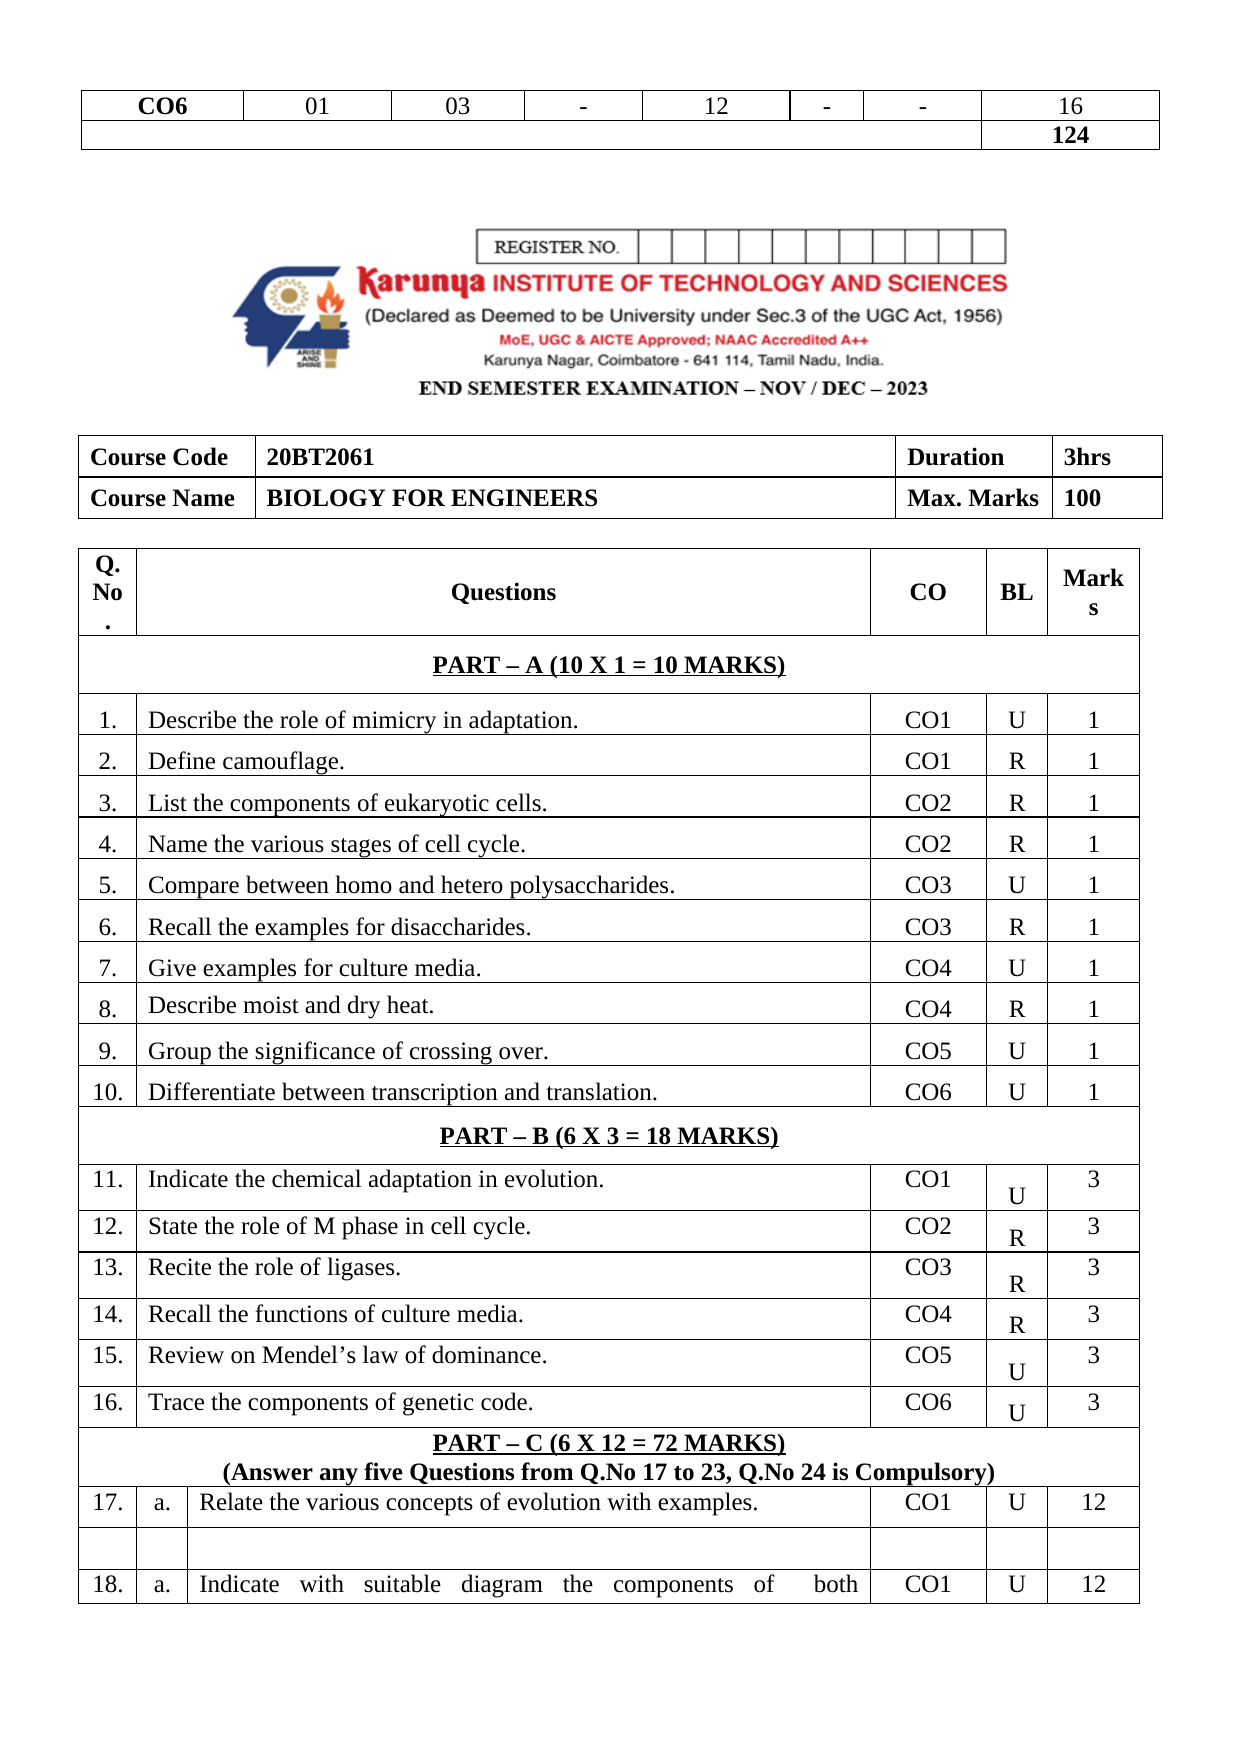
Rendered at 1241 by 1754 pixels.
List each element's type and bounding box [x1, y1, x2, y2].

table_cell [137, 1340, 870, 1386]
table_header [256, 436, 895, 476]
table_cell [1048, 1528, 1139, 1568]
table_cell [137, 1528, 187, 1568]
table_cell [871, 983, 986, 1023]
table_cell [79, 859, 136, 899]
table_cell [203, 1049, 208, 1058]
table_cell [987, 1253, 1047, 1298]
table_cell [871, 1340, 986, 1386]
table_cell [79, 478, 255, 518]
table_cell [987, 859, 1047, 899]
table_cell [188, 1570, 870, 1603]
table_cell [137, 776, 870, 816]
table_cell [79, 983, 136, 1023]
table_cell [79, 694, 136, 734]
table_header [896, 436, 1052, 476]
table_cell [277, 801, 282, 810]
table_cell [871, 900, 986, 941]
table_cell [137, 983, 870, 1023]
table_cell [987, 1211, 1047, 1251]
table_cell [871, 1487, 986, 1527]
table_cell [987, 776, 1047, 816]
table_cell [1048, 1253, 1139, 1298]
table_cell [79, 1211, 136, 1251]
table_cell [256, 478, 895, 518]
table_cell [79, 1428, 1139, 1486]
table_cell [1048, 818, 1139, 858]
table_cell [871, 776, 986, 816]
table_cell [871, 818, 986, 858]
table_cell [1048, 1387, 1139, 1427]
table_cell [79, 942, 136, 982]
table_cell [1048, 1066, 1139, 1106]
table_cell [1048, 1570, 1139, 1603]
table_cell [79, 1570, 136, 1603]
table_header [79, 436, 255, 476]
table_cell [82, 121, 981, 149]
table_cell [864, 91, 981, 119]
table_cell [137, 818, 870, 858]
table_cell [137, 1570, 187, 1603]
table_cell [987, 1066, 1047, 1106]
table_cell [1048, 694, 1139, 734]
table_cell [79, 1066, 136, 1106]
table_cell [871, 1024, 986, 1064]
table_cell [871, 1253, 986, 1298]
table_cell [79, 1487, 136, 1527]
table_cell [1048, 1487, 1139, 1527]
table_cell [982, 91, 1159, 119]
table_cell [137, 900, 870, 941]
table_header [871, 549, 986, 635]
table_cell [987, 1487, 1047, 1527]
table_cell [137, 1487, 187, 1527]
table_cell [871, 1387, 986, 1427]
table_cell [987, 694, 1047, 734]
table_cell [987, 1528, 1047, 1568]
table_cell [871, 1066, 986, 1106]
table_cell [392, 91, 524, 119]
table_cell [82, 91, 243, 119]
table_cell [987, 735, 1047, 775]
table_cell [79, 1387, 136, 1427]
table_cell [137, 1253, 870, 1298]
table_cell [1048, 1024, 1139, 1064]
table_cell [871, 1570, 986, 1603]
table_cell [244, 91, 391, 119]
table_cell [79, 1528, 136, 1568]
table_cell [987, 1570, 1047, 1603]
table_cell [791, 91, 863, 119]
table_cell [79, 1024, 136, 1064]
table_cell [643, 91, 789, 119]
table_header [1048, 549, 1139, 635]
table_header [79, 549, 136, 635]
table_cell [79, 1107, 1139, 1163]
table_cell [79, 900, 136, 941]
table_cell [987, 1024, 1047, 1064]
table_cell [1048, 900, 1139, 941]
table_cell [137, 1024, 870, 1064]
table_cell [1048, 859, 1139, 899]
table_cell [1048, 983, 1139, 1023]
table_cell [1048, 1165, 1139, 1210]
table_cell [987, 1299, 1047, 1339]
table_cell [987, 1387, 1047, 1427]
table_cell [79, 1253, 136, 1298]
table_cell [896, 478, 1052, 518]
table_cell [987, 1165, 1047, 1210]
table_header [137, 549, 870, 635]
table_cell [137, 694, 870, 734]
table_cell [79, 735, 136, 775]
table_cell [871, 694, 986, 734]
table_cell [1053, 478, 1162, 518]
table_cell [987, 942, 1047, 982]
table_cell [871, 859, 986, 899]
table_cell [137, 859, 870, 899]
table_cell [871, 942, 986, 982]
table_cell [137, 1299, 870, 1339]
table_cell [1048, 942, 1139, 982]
picture [229, 207, 1011, 407]
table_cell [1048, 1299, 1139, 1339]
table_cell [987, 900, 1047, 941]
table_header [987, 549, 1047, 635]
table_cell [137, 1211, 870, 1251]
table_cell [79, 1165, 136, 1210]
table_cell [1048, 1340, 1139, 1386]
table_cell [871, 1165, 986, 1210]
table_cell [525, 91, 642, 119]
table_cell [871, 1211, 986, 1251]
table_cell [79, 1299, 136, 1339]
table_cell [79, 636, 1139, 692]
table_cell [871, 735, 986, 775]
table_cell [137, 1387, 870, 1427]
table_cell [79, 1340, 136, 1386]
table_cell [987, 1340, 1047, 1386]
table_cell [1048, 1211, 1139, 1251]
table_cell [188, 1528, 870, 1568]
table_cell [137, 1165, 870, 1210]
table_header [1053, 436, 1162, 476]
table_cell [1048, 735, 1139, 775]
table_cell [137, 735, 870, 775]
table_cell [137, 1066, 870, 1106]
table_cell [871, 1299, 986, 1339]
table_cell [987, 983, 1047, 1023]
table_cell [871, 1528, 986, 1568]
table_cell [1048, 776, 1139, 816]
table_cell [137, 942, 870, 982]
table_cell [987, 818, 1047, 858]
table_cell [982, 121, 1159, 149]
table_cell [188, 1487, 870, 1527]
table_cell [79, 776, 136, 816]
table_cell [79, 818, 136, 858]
